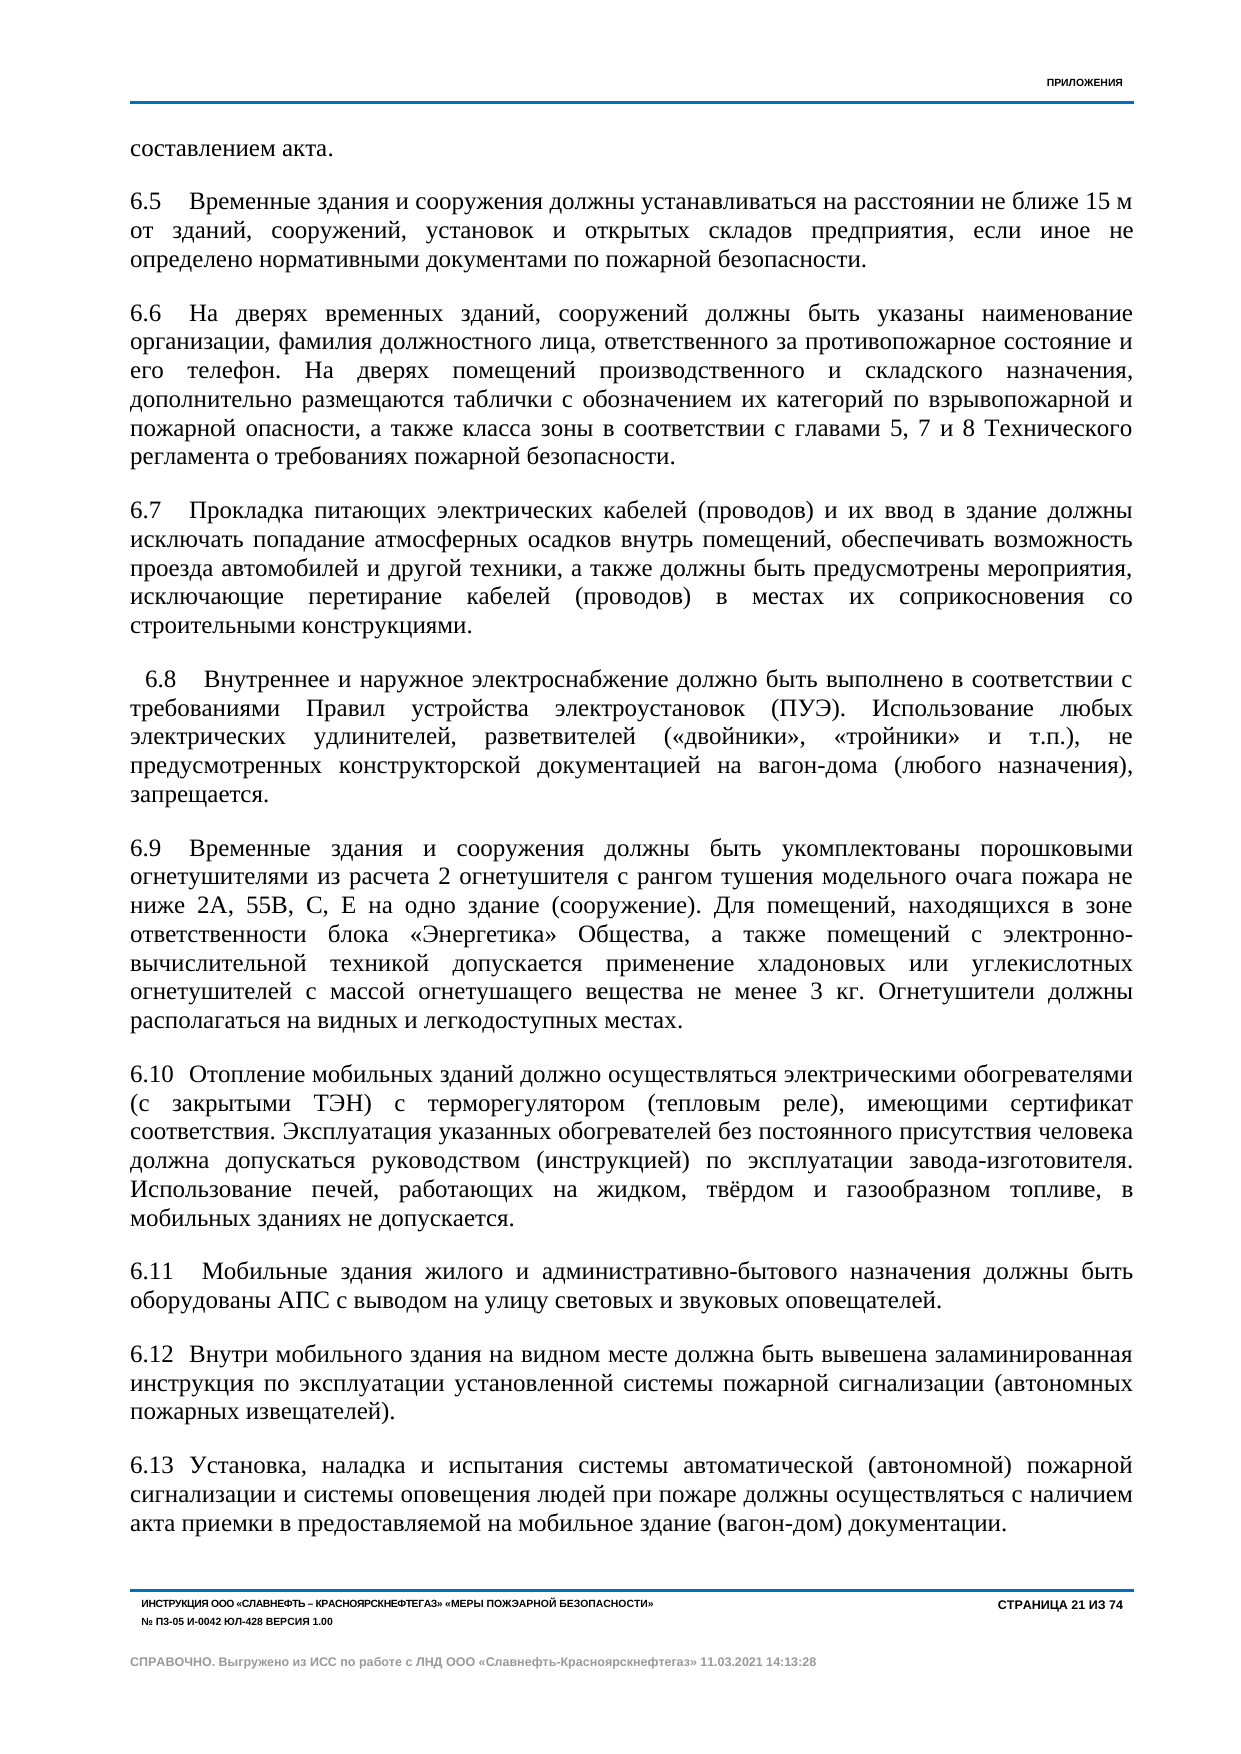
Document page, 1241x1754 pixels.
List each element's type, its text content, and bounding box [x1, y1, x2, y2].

list Временные здания и сооружения должны быть укомплектованы порошковыми огнетушителями из расчета 2 огнетушителя с рангом тушения модельного очага пожара не ниже 2А, 55В, С, Е на одно здание (сооружение). Для помещений, находящихся в зоне ответственности блока «Энергетика» Общества, а также помещений с электронно-вычислительной техникой допускается применение хладоновых или углекислотных огнетушителей с массой огнетушащего вещества не менее 3 кг. Огнетушители должны располагаться на видных и легкодоступных местах. [130, 833, 1134, 1034]
list На дверях временных зданий, сооружений должны быть указаны наименование организации, фамилия должностного лица, ответственного за противопожарное состояние и его телефон. На дверях помещений производственного и складского назначения, дополнительно размещаются таблички с обозначением их категорий по взрывопожарной и пожарной опасности, а также класса зоны в соответствии с главами 5, 7 и 8 Технического регламента о требованиях пожарной безопасности. [130, 298, 1134, 470]
list Временные здания и сооружения должны устанавливаться на расстоянии не ближе 15 м от зданий, сооружений, установок и открытых складов предприятия, если иное не определено нормативными документами по пожарной безопасности. [130, 186, 1134, 273]
list Прокладка питающих электрических кабелей (проводов) и их ввод в здание должны исключать попадание атмосферных осадков внутрь помещений, обеспечивать возможность проезда автомобилей и другой техники, а также должны быть предусмотрены мероприятия, исключающие перетирание кабелей (проводов) в местах их соприкосновения со строительными конструкциями. [130, 495, 1134, 639]
list Отопление мобильных зданий должно осуществляться электрическими обогревателями (с закрытыми ТЭН) с терморегулятором (тепловым реле), имеющими сертификат соответствия. Эксплуатация указанных обогревателей без постоянного присутствия человека должна допускаться руководством (инструкцией) по эксплуатации завода-изготовителя. Использование печей, работающих на жидком, твёрдом и газообразном топливе, в мобильных зданиях не допускается. [130, 1059, 1134, 1231]
list Внутреннее и наружное электроснабжение должно быть выполнено в соответствии с требованиями Правил устройства электроустановок (ПУЭ). Использование любых электрических удлинителей, разветвителей («двойники», «тройники» и т.п.), не предусмотренных конструкторской документацией на вагон-дома (любого назначения), запрещается. [130, 664, 1134, 808]
list Установка, наладка и испытания системы автоматической (автономной) пожарной сигнализации и системы оповещения людей при пожаре должны осуществляться с наличием акта приемки в предоставляемой на мобильное здание (вагон-дом) документации. [130, 1450, 1134, 1536]
list Внутри мобильного здания на видном месте должна быть вывешена заламинированная инструкция по эксплуатации установленной системы пожарной сигнализации (автономных пожарных извещателей). [130, 1339, 1134, 1425]
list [130, 133, 1134, 161]
list Мобильные здания жилого и административно-бытового назначения должны быть оборудованы АПС с выводом на улицу световых и звуковых оповещателей. [130, 1256, 1134, 1314]
